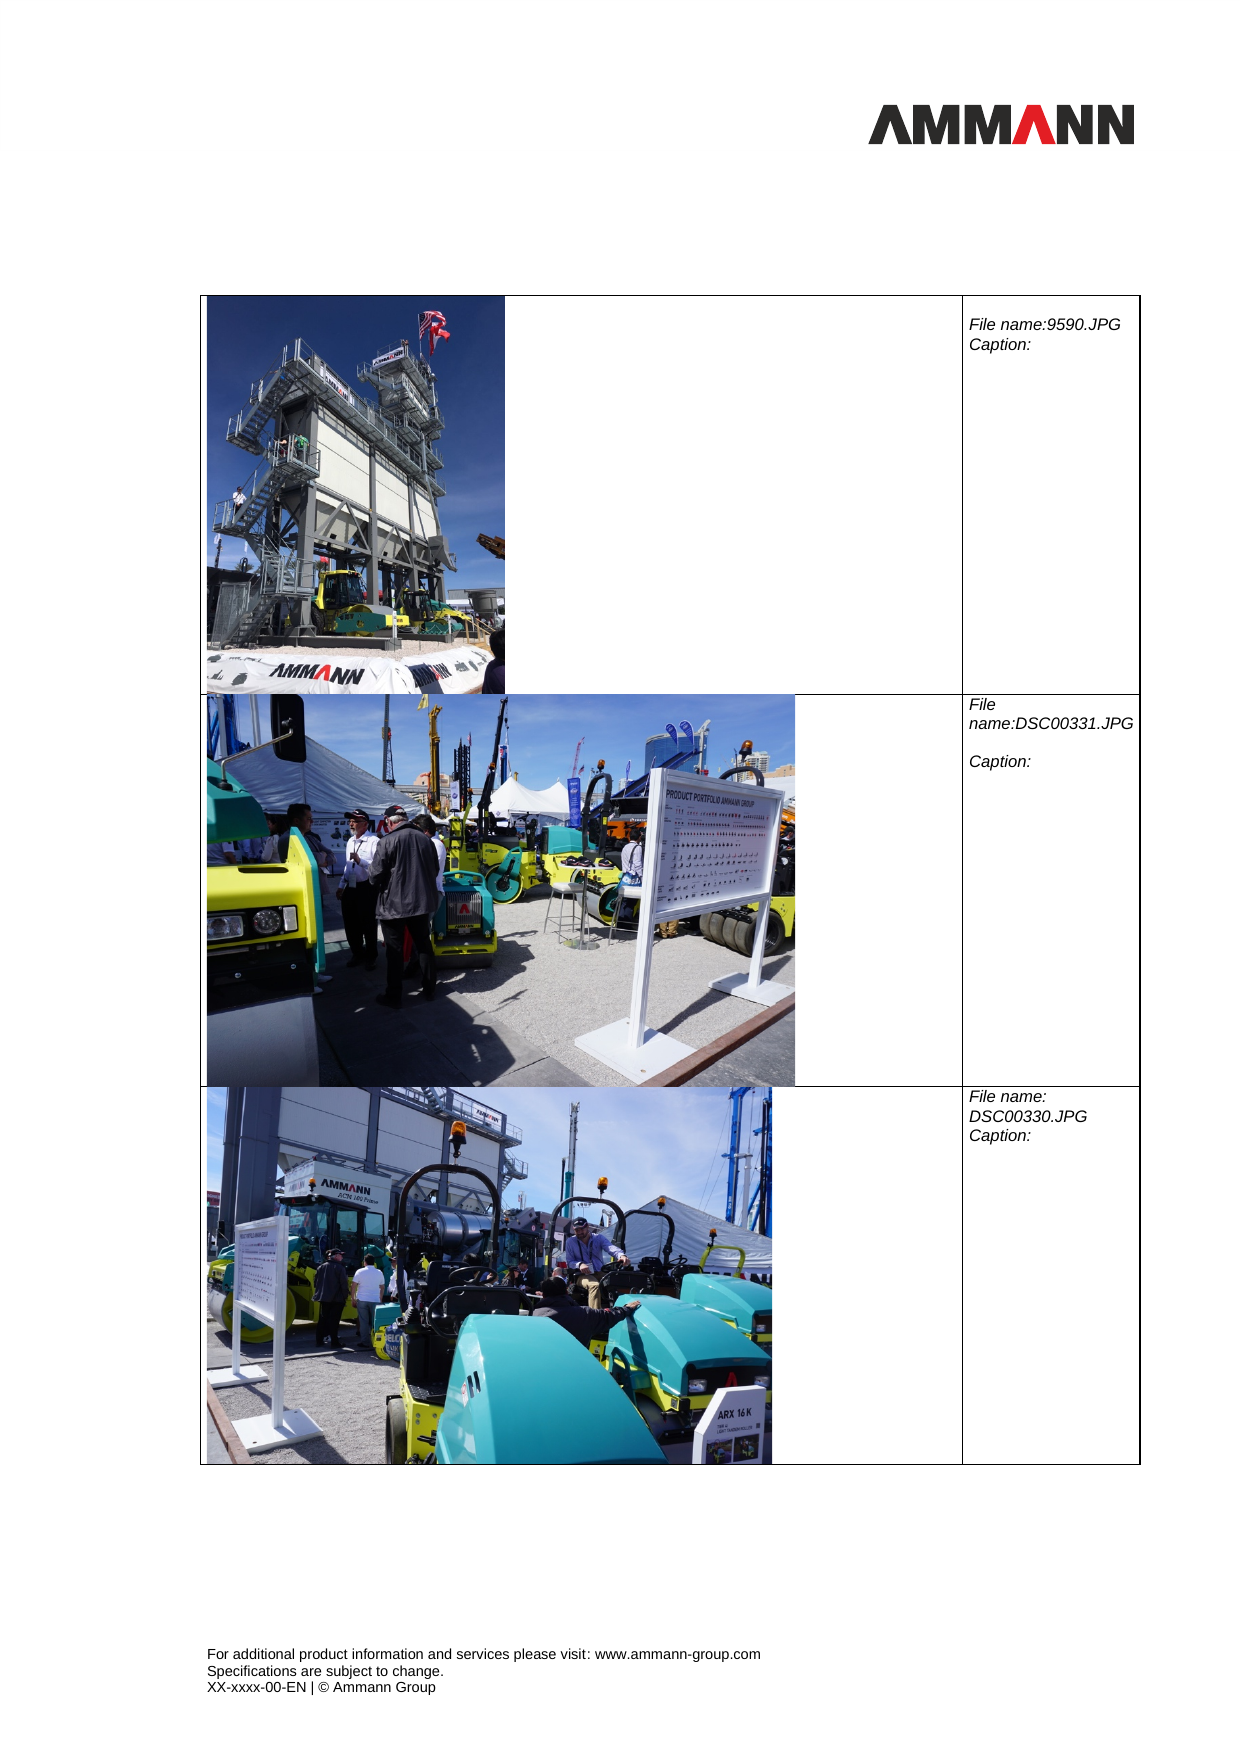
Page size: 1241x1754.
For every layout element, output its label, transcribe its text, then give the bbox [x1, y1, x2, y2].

picture [206, 296, 796, 1464]
table_cell File name:DSC00331.JPG Caption: [963, 695, 1139, 1086]
table_header [505, 296, 962, 693]
table_cell [773, 1087, 962, 1463]
table_header File name:9590.JPG Caption: [963, 296, 1139, 693]
table_cell [796, 695, 962, 1086]
table_cell File name: DSC00330.JPG Caption: [963, 1087, 1139, 1463]
table_header [201, 296, 206, 693]
table_cell [201, 695, 206, 1086]
table_cell [201, 1087, 206, 1463]
